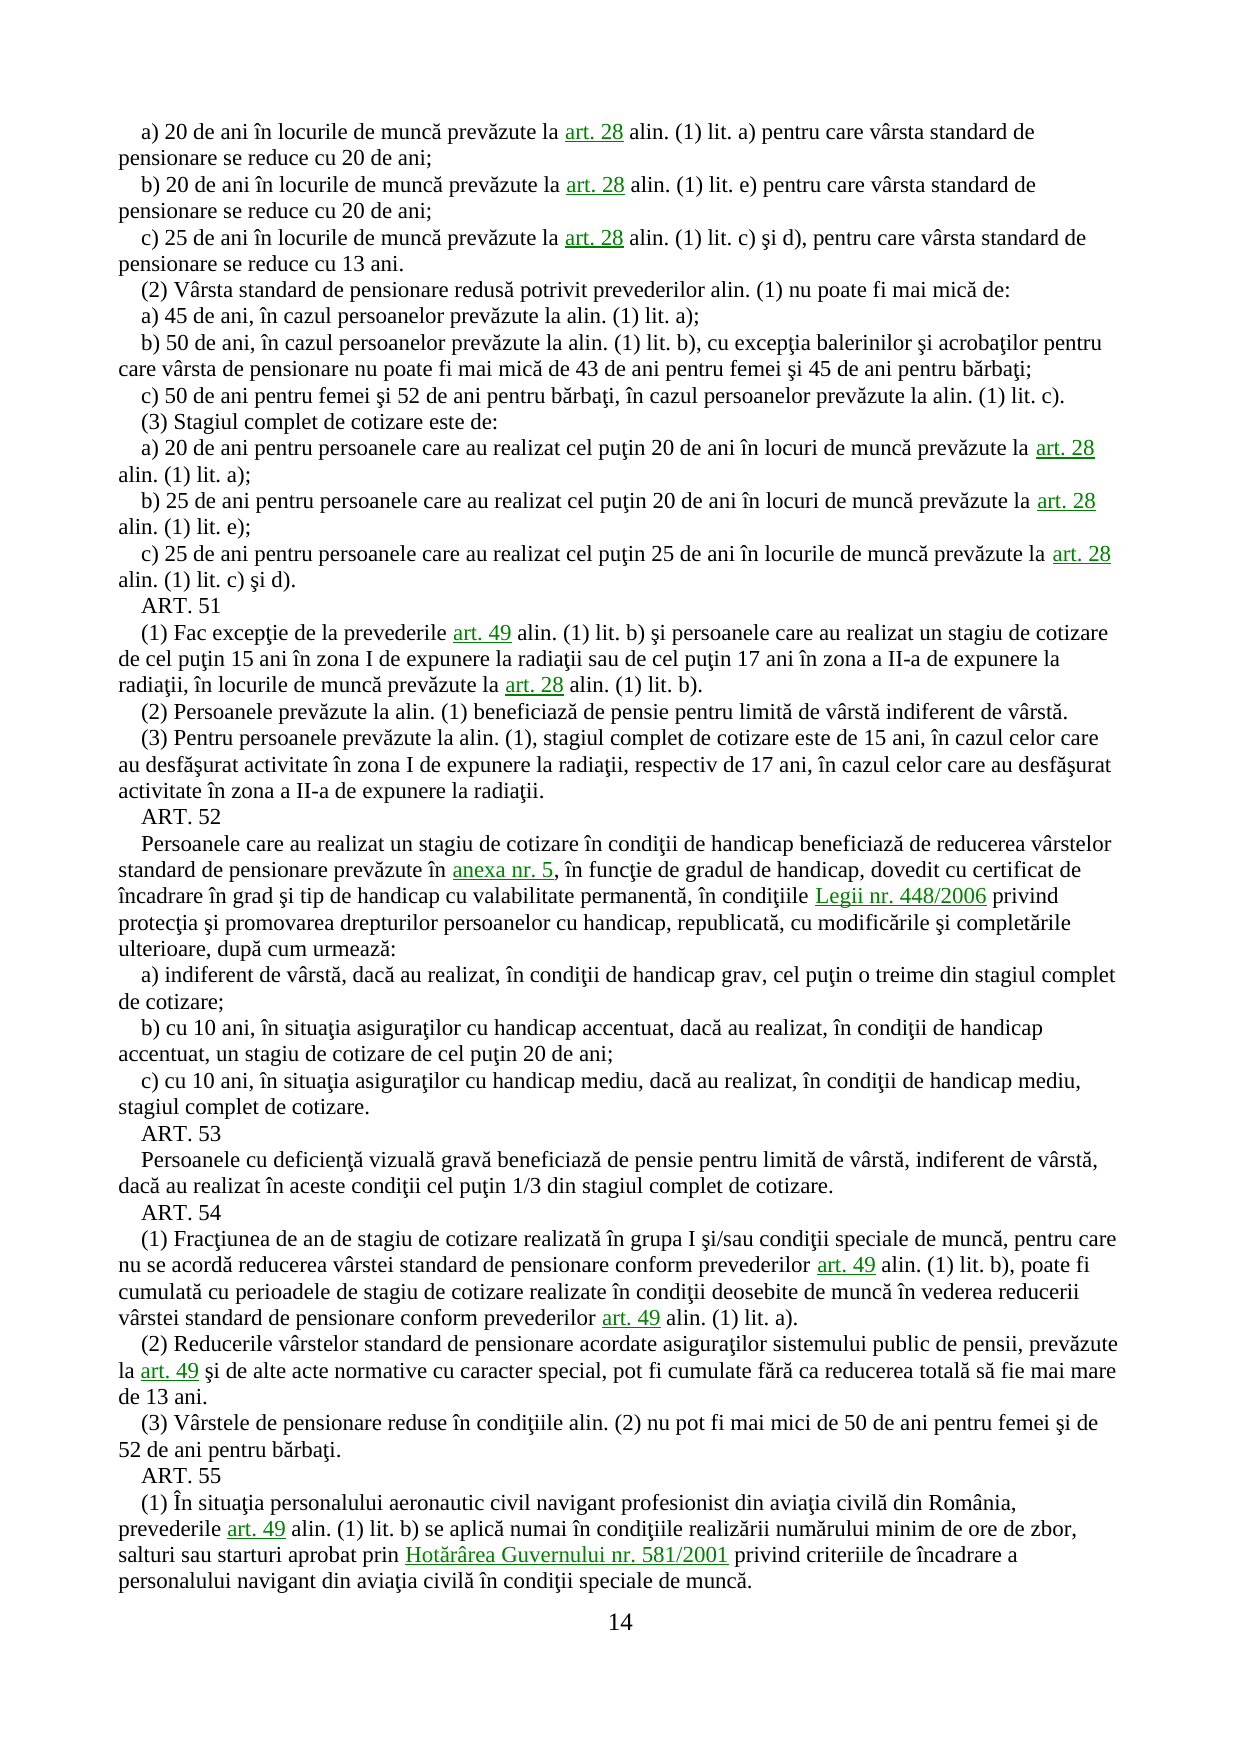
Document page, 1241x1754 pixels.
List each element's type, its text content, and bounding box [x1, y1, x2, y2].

text c) 25 de ani în locurile de muncă prevăzute la art. 28 alin. (1) lit. c) şi d), pentru care vârsta standard de pensionare se reduce cu 13 ani. [118, 223, 1122, 276]
text (1) Fac excepţie de la prevederile art. 49 alin. (1) lit. b) şi persoanele care au realizat un stagiu de cotizare de cel puţin 15 ani în zona I de expunere la radiaţii sau de cel puţin 17 ani în zona a II-a de expunere la radiaţii, în locurile de muncă prevăzute la art. 28 alin. (1) lit. b). [118, 619, 1122, 698]
text (3) Pentru persoanele prevăzute la alin. (1), stagiul complet de cotizare este de 15 ani, în cazul celor care au desfăşurat activitate în zona I de expunere la radiaţii, respectiv de 17 ani, în cazul celor care au desfăşurat activitate în zona a II-a de expunere la radiaţii. [118, 724, 1122, 803]
text (3) Vârstele de pensionare reduse în condiţiile alin. (2) nu pot fi mai mici de 50 de ani pentru femei şi de 52 de ani pentru bărbaţi. [118, 1409, 1122, 1462]
text c) 50 de ani pentru femei şi 52 de ani pentru bărbaţi, în cazul persoanelor prevăzute la alin. (1) lit. c). [118, 382, 1122, 408]
text a) 45 de ani, în cazul persoanelor prevăzute la alin. (1) lit. a); [118, 303, 1122, 329]
text (2) Persoanele prevăzute la alin. (1) beneficiază de pensie pentru limită de vârstă indiferent de vârstă. [118, 698, 1122, 724]
text a) 20 de ani în locurile de muncă prevăzute la art. 28 alin. (1) lit. a) pentru care vârsta standard de pensionare se reduce cu 20 de ani; [118, 118, 1122, 171]
text b) 50 de ani, în cazul persoanelor prevăzute la alin. (1) lit. b), cu excepţia balerinilor şi acrobaţilor pentru care vârsta de pensionare nu poate fi mai mică de 43 de ani pentru femei şi 45 de ani pentru bărbaţi; [118, 329, 1122, 382]
text b) 25 de ani pentru persoanele care au realizat cel puţin 20 de ani în locuri de muncă prevăzute la art. 28 alin. (1) lit. e); [118, 487, 1122, 540]
text a) 20 de ani pentru persoanele care au realizat cel puţin 20 de ani în locuri de muncă prevăzute la art. 28 alin. (1) lit. a); [118, 434, 1122, 487]
text (1) În situaţia personalului aeronautic civil navigant profesionist din aviaţia civilă din România, prevederile art. 49 alin. (1) lit. b) se aplică numai în condiţiile realizării numărului minim de ore de zbor, salturi sau starturi aprobat prin Hotărârea Guvernului nr. 581/2001 privind criteriile de încadrare a personalului navigant din aviaţia civilă în condiţii speciale de muncă. [118, 1488, 1122, 1594]
text b) 20 de ani în locurile de muncă prevăzute la art. 28 alin. (1) lit. e) pentru care vârsta standard de pensionare se reduce cu 20 de ani; [118, 171, 1122, 223]
text (3) Stagiul complet de cotizare este de: [118, 408, 1122, 434]
text Persoanele cu deficienţă vizuală gravă beneficiază de pensie pentru limită de vârstă, indiferent de vârstă, dacă au realizat în aceste condiţii cel puţin 1/3 din stagiul complet de cotizare. [118, 1146, 1122, 1199]
text Persoanele care au realizat un stagiu de cotizare în condiţii de handicap beneficiază de reducerea vârstelor standard de pensionare prevăzute în anexa nr. 5, în funcţie de gradul de handicap, dovedit cu certificat de încadrare în grad şi tip de handicap cu valabilitate permanentă, în condiţiile Legii nr. 448/2006 privind protecţia şi promovarea drepturilor persoanelor cu handicap, republicată, cu modificările şi completările ulterioare, după cum urmează: [118, 830, 1122, 961]
text ART. 53 [118, 1119, 1122, 1146]
text ART. 54 [118, 1199, 1122, 1225]
text a) indiferent de vârstă, dacă au realizat, în condiţii de handicap grav, cel puţin o treime din stagiul complet de cotizare; [118, 961, 1122, 1014]
text b) cu 10 ani, în situaţia asiguraţilor cu handicap accentuat, dacă au realizat, în condiţii de handicap accentuat, un stagiu de cotizare de cel puţin 20 de ani; [118, 1014, 1122, 1067]
text c) cu 10 ani, în situaţia asiguraţilor cu handicap mediu, dacă au realizat, în condiţii de handicap mediu, stagiul complet de cotizare. [118, 1067, 1122, 1119]
text ART. 52 [118, 803, 1122, 830]
text (1) Fracţiunea de an de stagiu de cotizare realizată în grupa I şi/sau condiţii speciale de muncă, pentru care nu se acordă reducerea vârstei standard de pensionare conform prevederilor art. 49 alin. (1) lit. b), poate fi cumulată cu perioadele de stagiu de cotizare realizate în condiţii deosebite de muncă în vederea reducerii vârstei standard de pensionare conform prevederilor art. 49 alin. (1) lit. a). [118, 1225, 1122, 1330]
text (2) Vârsta standard de pensionare redusă potrivit prevederilor alin. (1) nu poate fi mai mică de: [118, 276, 1122, 303]
text ART. 51 [118, 592, 1122, 619]
text c) 25 de ani pentru persoanele care au realizat cel puţin 25 de ani în locurile de muncă prevăzute la art. 28 alin. (1) lit. c) şi d). [118, 540, 1122, 592]
text ART. 55 [118, 1462, 1122, 1488]
text (2) Reducerile vârstelor standard de pensionare acordate asiguraţilor sistemului public de pensii, prevăzute la art. 49 şi de alte acte normative cu caracter special, pot fi cumulate fără ca reducerea totală să fie mai mare de 13 ani. [118, 1330, 1122, 1409]
